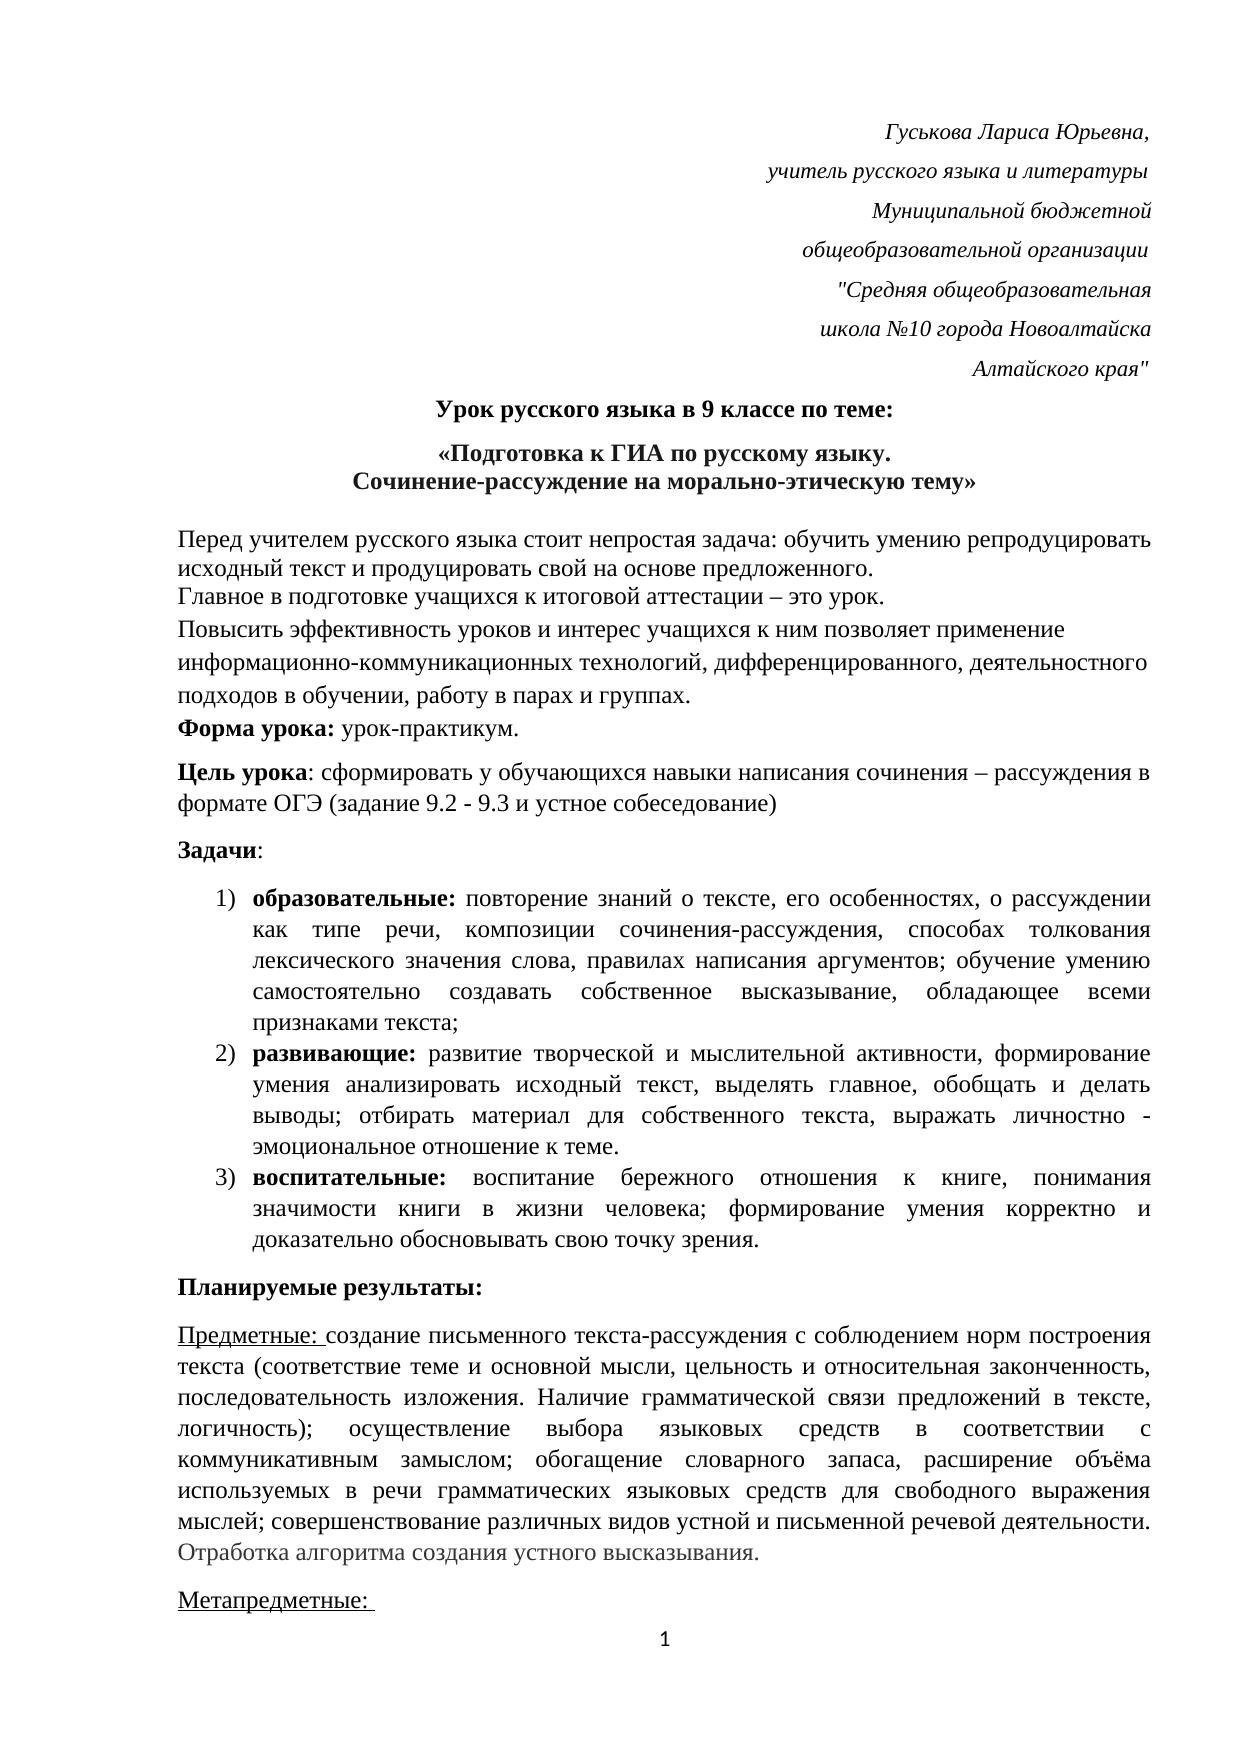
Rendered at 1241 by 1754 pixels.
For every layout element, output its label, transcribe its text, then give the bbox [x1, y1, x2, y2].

text Форма урока: урок-практикум. [177, 713, 1152, 742]
text школа №10 города Новоалтайска [177, 316, 1152, 342]
text учитель русского языка и литературы [177, 158, 1152, 184]
text Гуськова Лариса Юрьевна, [177, 118, 1152, 144]
text Урок русского языка в 9 классе по теме: [177, 394, 1152, 423]
list развивающие: развитие творческой и мыслительной активности, формирование умения анализировать исходный текст, выделять главное, обобщать и делать выводы; отбирать материал для собственного текста, выражать личностно - эмоциональное отношение к теме. [215, 1038, 1152, 1160]
list образовательные: повторение знаний о тексте, его особенностях, о рассуждении как типе речи, композиции сочинения-рассуждения, способах толкования лексического значения слова, правилах написания аргументов; обучение умению самостоятельно создавать собственное высказывание, обладающее всеми признаками текста; [215, 883, 1152, 1036]
text Цель урока: сформировать у обучающихся навыки написания сочинения – рассуждения в формате ОГЭ (задание 9.2 - 9.3 и устное собеседование) [177, 757, 1152, 816]
text "Средняя общеобразовательная [177, 276, 1152, 302]
text общеобразовательной организации [177, 237, 1152, 263]
text Планируемые результаты: [177, 1272, 1152, 1301]
text Повысить эффективность уроков и интерес учащихся к ним позволяет применение информационно-коммуникационных технологий, дифференцированного, деятельностного подходов в обучении, работу в парах и группах. [177, 614, 1152, 709]
text «Подготовка к ГИА по русскому языку. [177, 438, 1152, 466]
text Сочинение-рассуждение на морально-этическую тему» [177, 466, 1152, 495]
text Перед учителем русского языка стоит непростая задача: обучить умению репродуцировать исходный текст и продуцировать свой на основе предложенного. [177, 524, 1152, 581]
text Алтайского края" [177, 355, 1152, 381]
text Главное в подготовке учащихся к итоговой аттестации – это урок. [177, 581, 1152, 610]
text Задачи: [177, 835, 1152, 864]
text Предметные: создание письменного текста-рассуждения с соблюдением норм построения текста (соответствие теме и основной мысли, цельность и относительная законченность, последовательность изложения. Наличие грамматической связи предложений в тексте, логичность); осуществление выбора языковых средств в соответствии с коммуникативным замыслом; обогащение словарного запаса, расширение объёма используемых в речи грамматических языковых средств для свободного выражения мыслей; совершенствование различных видов устной и письменной речевой деятельности. Отработка алгоритма создания устного высказывания. [177, 1320, 1152, 1566]
text Метапредметные: [177, 1585, 1152, 1614]
list воспитательные: воспитание бережного отношения к книге, понимания значимости книги в жизни человека; формирование умения корректно и доказательно обосновывать свою точку зрения. [215, 1162, 1152, 1253]
text Муниципальной бюджетной [177, 197, 1152, 223]
